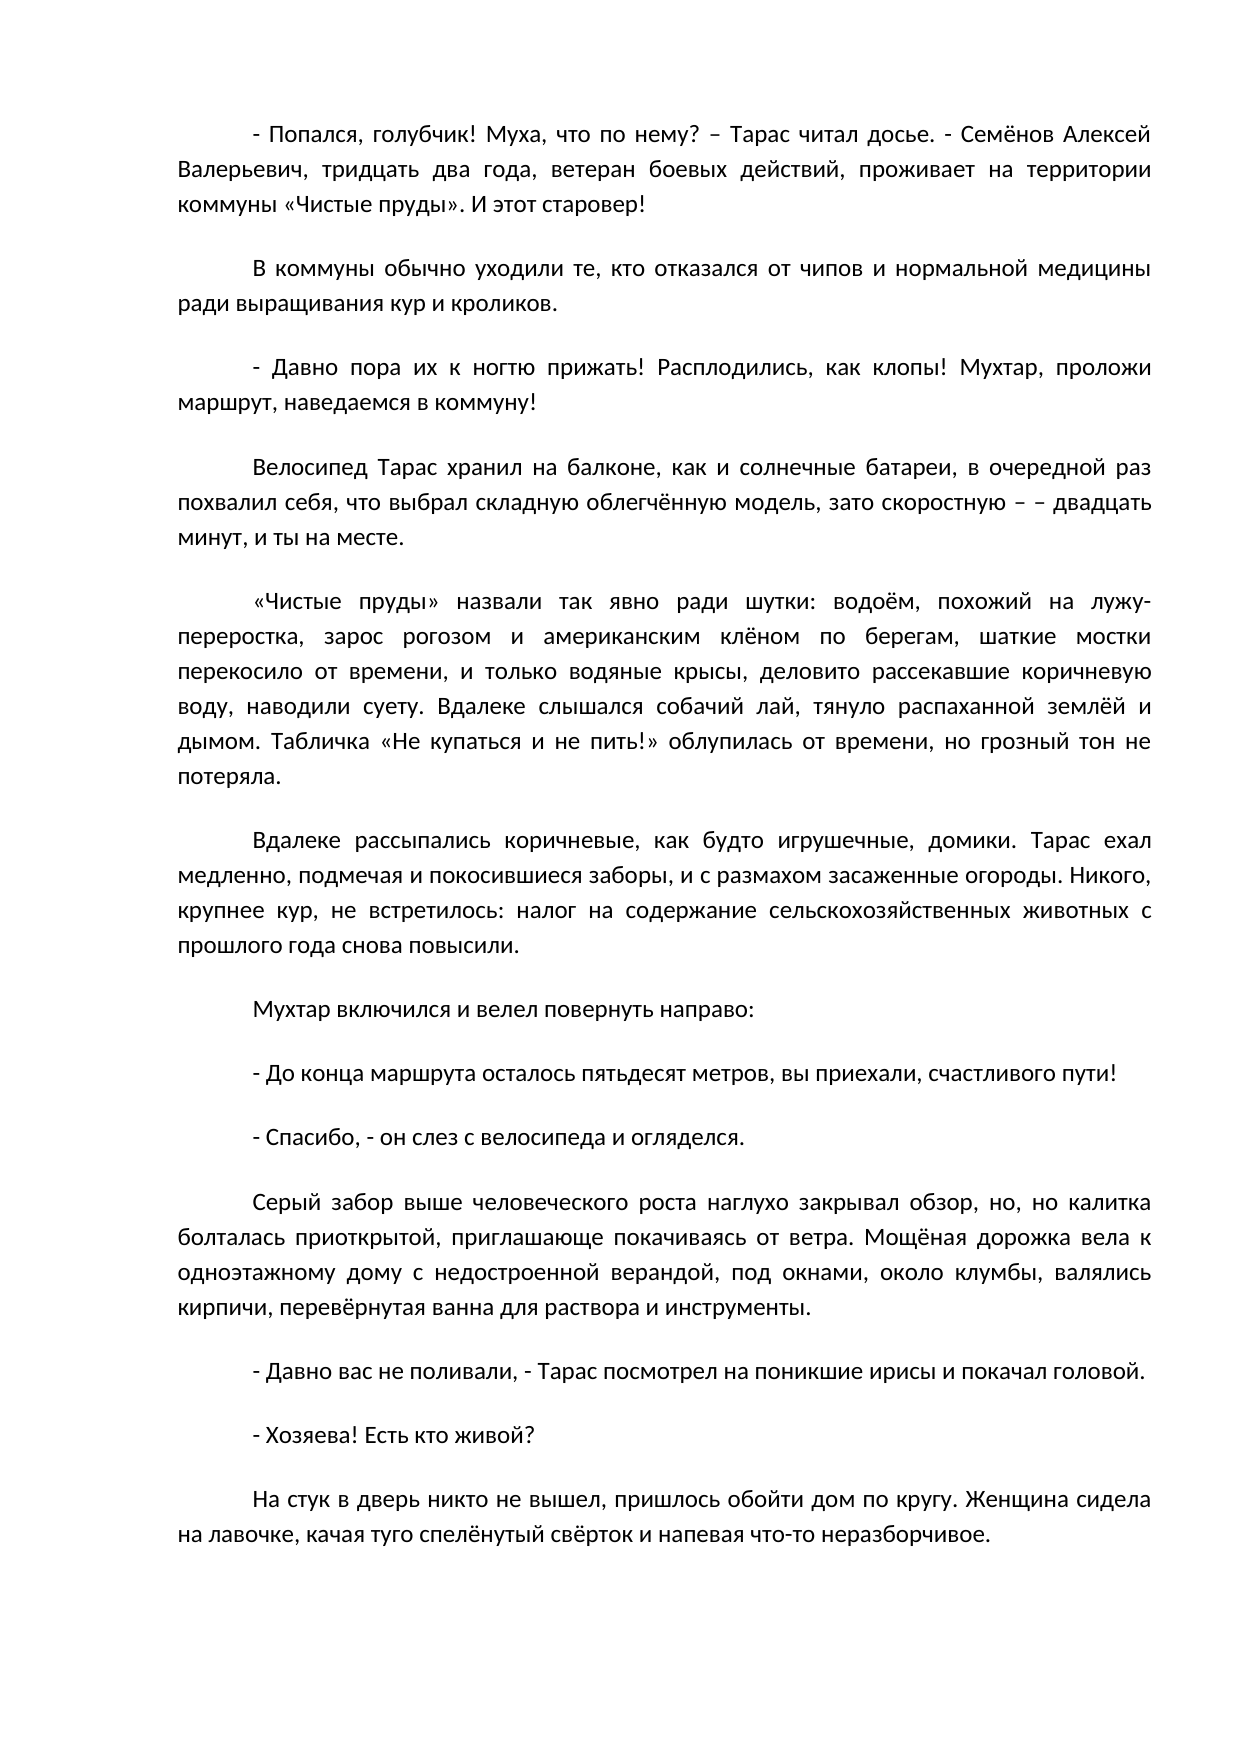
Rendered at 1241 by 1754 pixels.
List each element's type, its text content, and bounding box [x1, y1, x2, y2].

text Мухтар включился и велел повернуть направо: [177, 993, 1152, 1024]
text - Хозяева! Есть кто живой? [177, 1419, 1152, 1449]
text «Чистые пруды» назвали так явно ради шутки: водоём, похожий на лужу-переростка, зарос рогозом и американским клёном по берегам, шаткие мостки перекосило от времени, и только водяные крысы, деловито рассекавшие коричневую воду, наводили суету. Вдалеке слышался собачий лай, тянуло распаханной землёй и дымом. Табличка «Не купаться и не пить!» облупилась от времени, но грозный тон не потеряла. [177, 585, 1152, 790]
text На стук в дверь никто не вышел, пришлось обойти дом по кругу. Женщина сидела на лавочке, качая туго спелёнутый свёрток и напевая что-то неразборчивое. [177, 1483, 1152, 1549]
text - Спасибо, - он слез с велосипеда и огляделся. [177, 1121, 1152, 1152]
text В коммуны обычно уходили те, кто отказался от чипов и нормальной медицины ради выращивания кур и кроликов. [177, 252, 1152, 318]
text Вдалеке рассыпались коричневые, как будто игрушечные, домики. Тарас ехал медленно, подмечая и покосившиеся заборы, и с размахом засаженные огороды. Никого, крупнее кур, не встретилось: налог на содержание сельскохозяйственных животных с прошлого года снова повысили. [177, 824, 1152, 959]
text - До конца маршрута осталось пятьдесят метров, вы приехали, счастливого пути! [177, 1057, 1152, 1088]
text - Давно пора их к ногтю прижать! Расплодились, как клопы! Мухтар, проложи маршрут, наведаемся в коммуну! [177, 351, 1152, 417]
text Серый забор выше человеческого роста наглухо закрывал обзор, но, но калитка болталась приоткрытой, приглашающе покачиваясь от ветра. Мощёная дорожка вела к одноэтажному дому с недостроенной верандой, под окнами, около клумбы, валялись кирпичи, перевёрнутая ванна для раствора и инструменты. [177, 1186, 1152, 1321]
text Велосипед Тарас хранил на балконе, как и солнечные батареи, в очередной раз похвалил себя, что выбрал складную облегчённую модель, зато скоростную – – двадцать минут, и ты на месте. [177, 451, 1152, 551]
text - Давно вас не поливали, - Тарас посмотрел на поникшие ирисы и покачал головой. [177, 1355, 1152, 1385]
text - Попался, голубчик! Муха, что по нему? – Тарас читал досье. - Семёнов Алексей Валерьевич, тридцать два года, ветеран боевых действий, проживает на территории коммуны «Чистые пруды». И этот старовер! [177, 118, 1152, 219]
